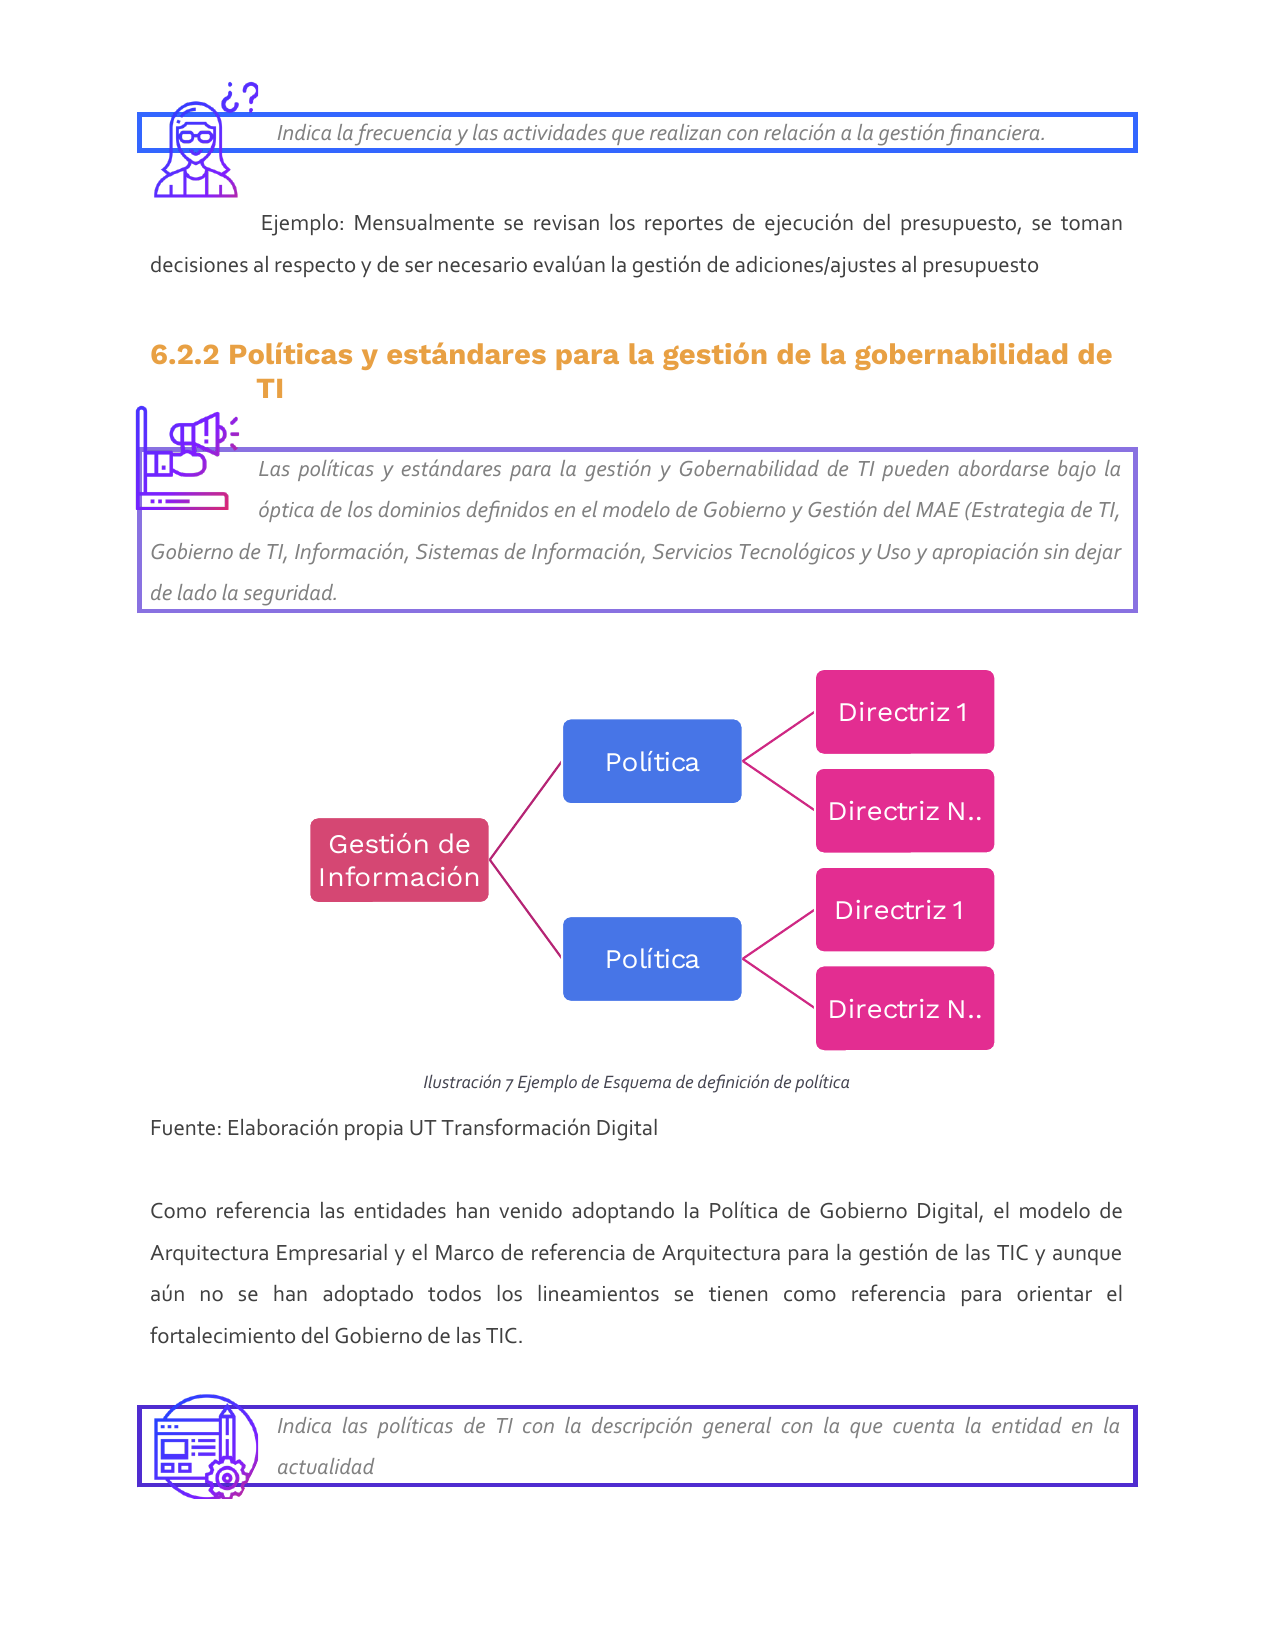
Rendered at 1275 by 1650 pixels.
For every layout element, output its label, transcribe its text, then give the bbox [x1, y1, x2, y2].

text Ejemplo: Mensualmente se revisan los reportes de ejecución del presupuesto, se toman decisiones al respecto y de ser necesario evalúan la gestión de adiciones/ajustes al presupuesto [150, 208, 1125, 278]
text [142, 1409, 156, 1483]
picture [131, 401, 240, 510]
text Ilustración 7 Ejemplo de Esquema de definición de política [150, 1070, 1125, 1093]
picture [150, 77, 259, 199]
text Fuente: Elaboración propia UT Transformación Digital [150, 1114, 1125, 1141]
text Las políticas y estándares para la gestión y Gobernabilidad de TI pueden abordarse bajo la óptica de los dominios definidos en el modelo de Gobierno y Gestión del MAE (Estrategia de TI, Gobierno de TI, Información, Sistemas de Información, Servicios Tecnológicos y Uso y apropiación sin dejar de lado la seguridad. [142, 452, 1133, 609]
text Como referencia las entidades han venido adoptando la Política de Gobierno Digital, el modelo de Arquitectura Empresarial y el Marco de referencia de Arquitectura para la gestión de las TIC y aunque aún no se han adoptado todos los lineamientos se tienen como referencia para orientar el fortalecimiento del Gobierno de las TIC. [150, 1197, 1125, 1349]
text Indica las políticas de TI con la descripción general con la que cuenta la entidad en la actualidad [248, 1409, 1133, 1483]
text Indica la frecuencia y las actividades que realizan con relación a la gestión financiera. [238, 117, 1133, 148]
picture [150, 1390, 259, 1499]
subtitle 6.2.2 Políticas y estándares para la gestión de la gobernabilidad de TI [150, 337, 1125, 406]
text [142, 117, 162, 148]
